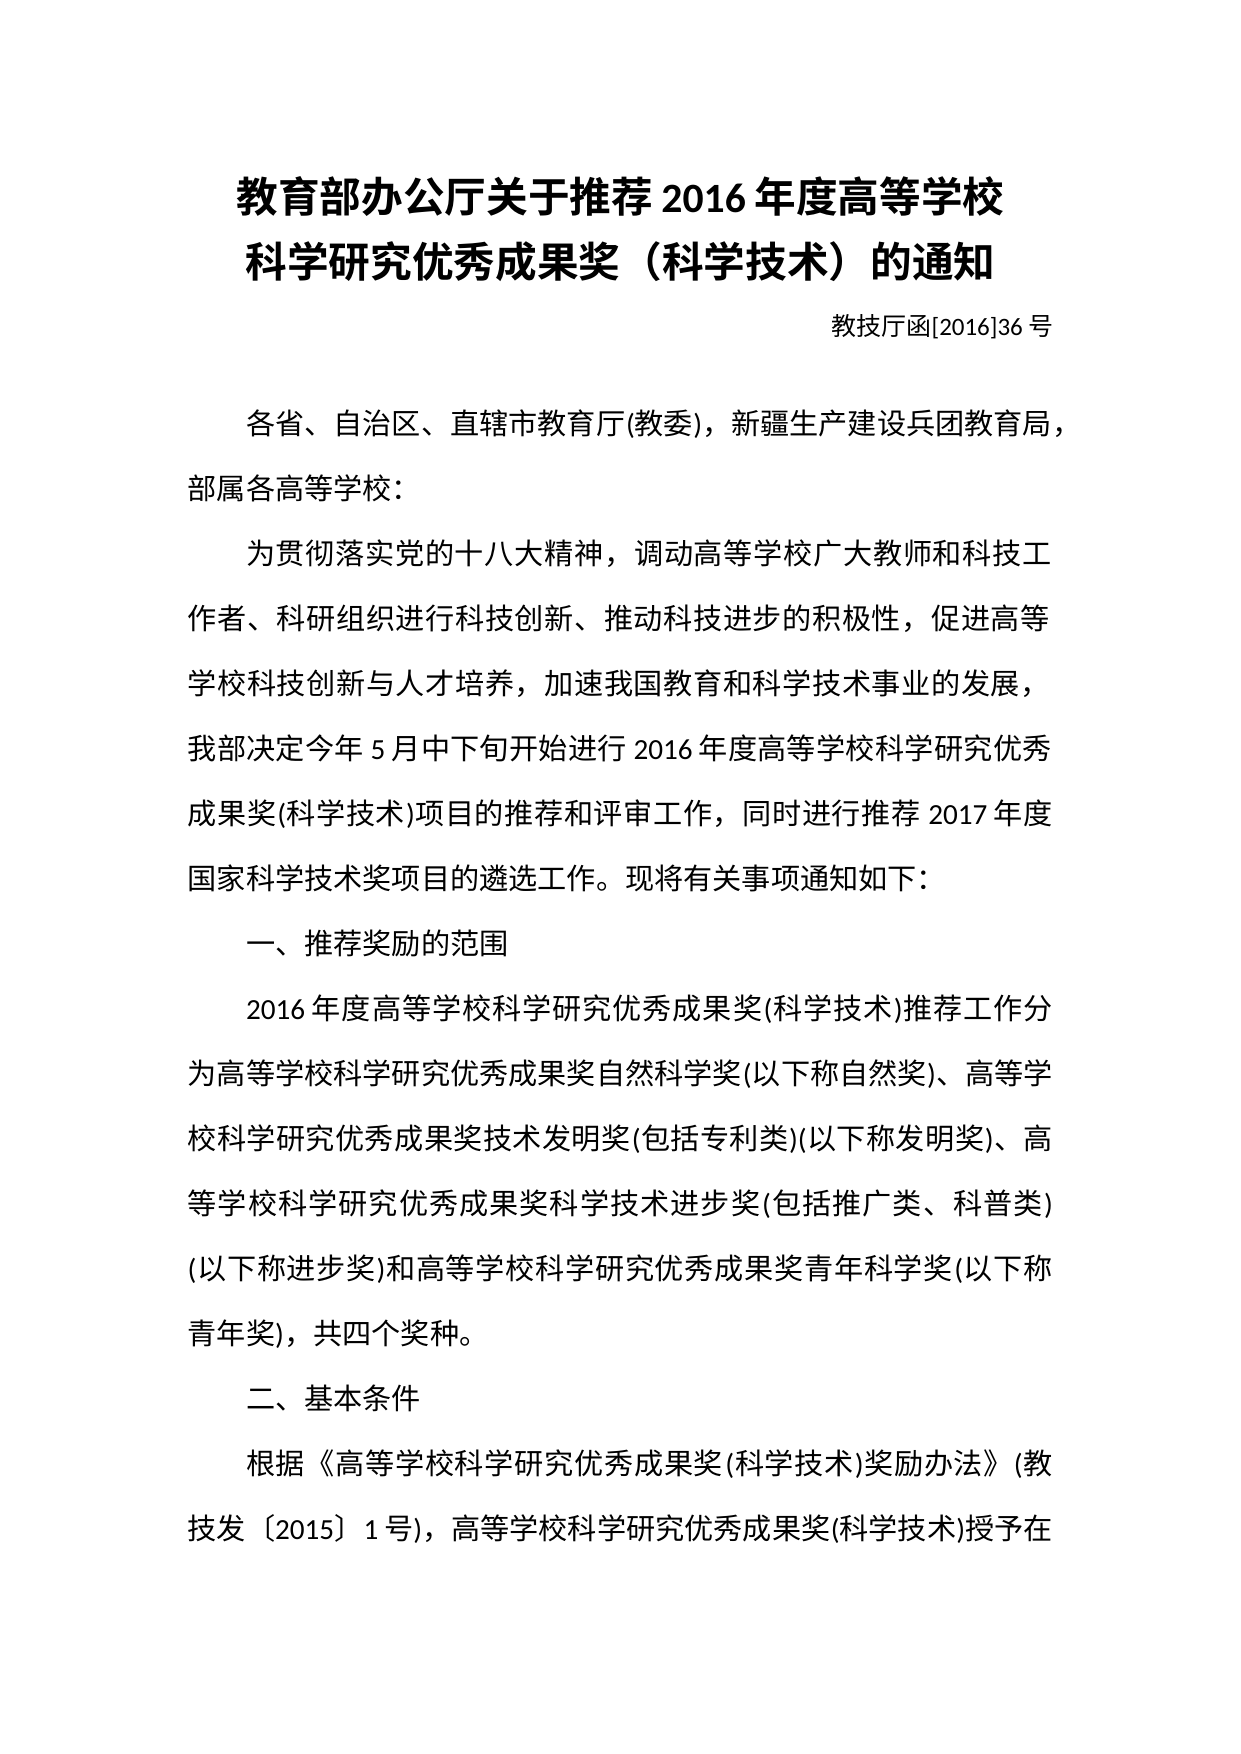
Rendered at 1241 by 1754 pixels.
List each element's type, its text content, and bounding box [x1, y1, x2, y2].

text 为贯彻落实党的十八大精神，调动高等学校广大教师和科技工作者、科研组织进行科技创新、推动科技进步的积极性，促进高等学校科技创新与人才培养，加速我国教育和科学技术事业的发展，我部决定今年5月中下旬开始进行2016年度高等学校科学研究优秀成果奖(科学技术)项目的推荐和评审工作，同时进行推荐2017年度国家科学技术奖项目的遴选工作。现将有关事项通知如下： [187, 519, 1053, 909]
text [187, 1429, 1053, 1559]
text 2016年度高等学校科学研究优秀成果奖(科学技术)推荐工作分为高等学校科学研究优秀成果奖自然科学奖(以下称自然奖)、高等学校科学研究优秀成果奖技术发明奖(包括专利类)(以下称发明奖)、高等学校科学研究优秀成果奖科学技术进步奖(包括推广类、科普类)(以下称进步奖)和高等学校科学研究优秀成果奖青年科学奖(以下称青年奖)，共四个奖种。 [187, 974, 1053, 1364]
text 教技厅函[2016]36号 [187, 292, 1053, 357]
text 二、基本条件 [187, 1364, 1053, 1429]
text 教育部办公厅关于推荐2016年度高等学校 [187, 162, 1053, 227]
text 一、推荐奖励的范围 [187, 909, 1053, 974]
text 各省、自治区、直辖市教育厅(教委)，新疆生产建设兵团教育局，部属各高等学校： [187, 389, 1053, 519]
text 科学研究优秀成果奖（科学技术）的通知 [187, 227, 1053, 292]
